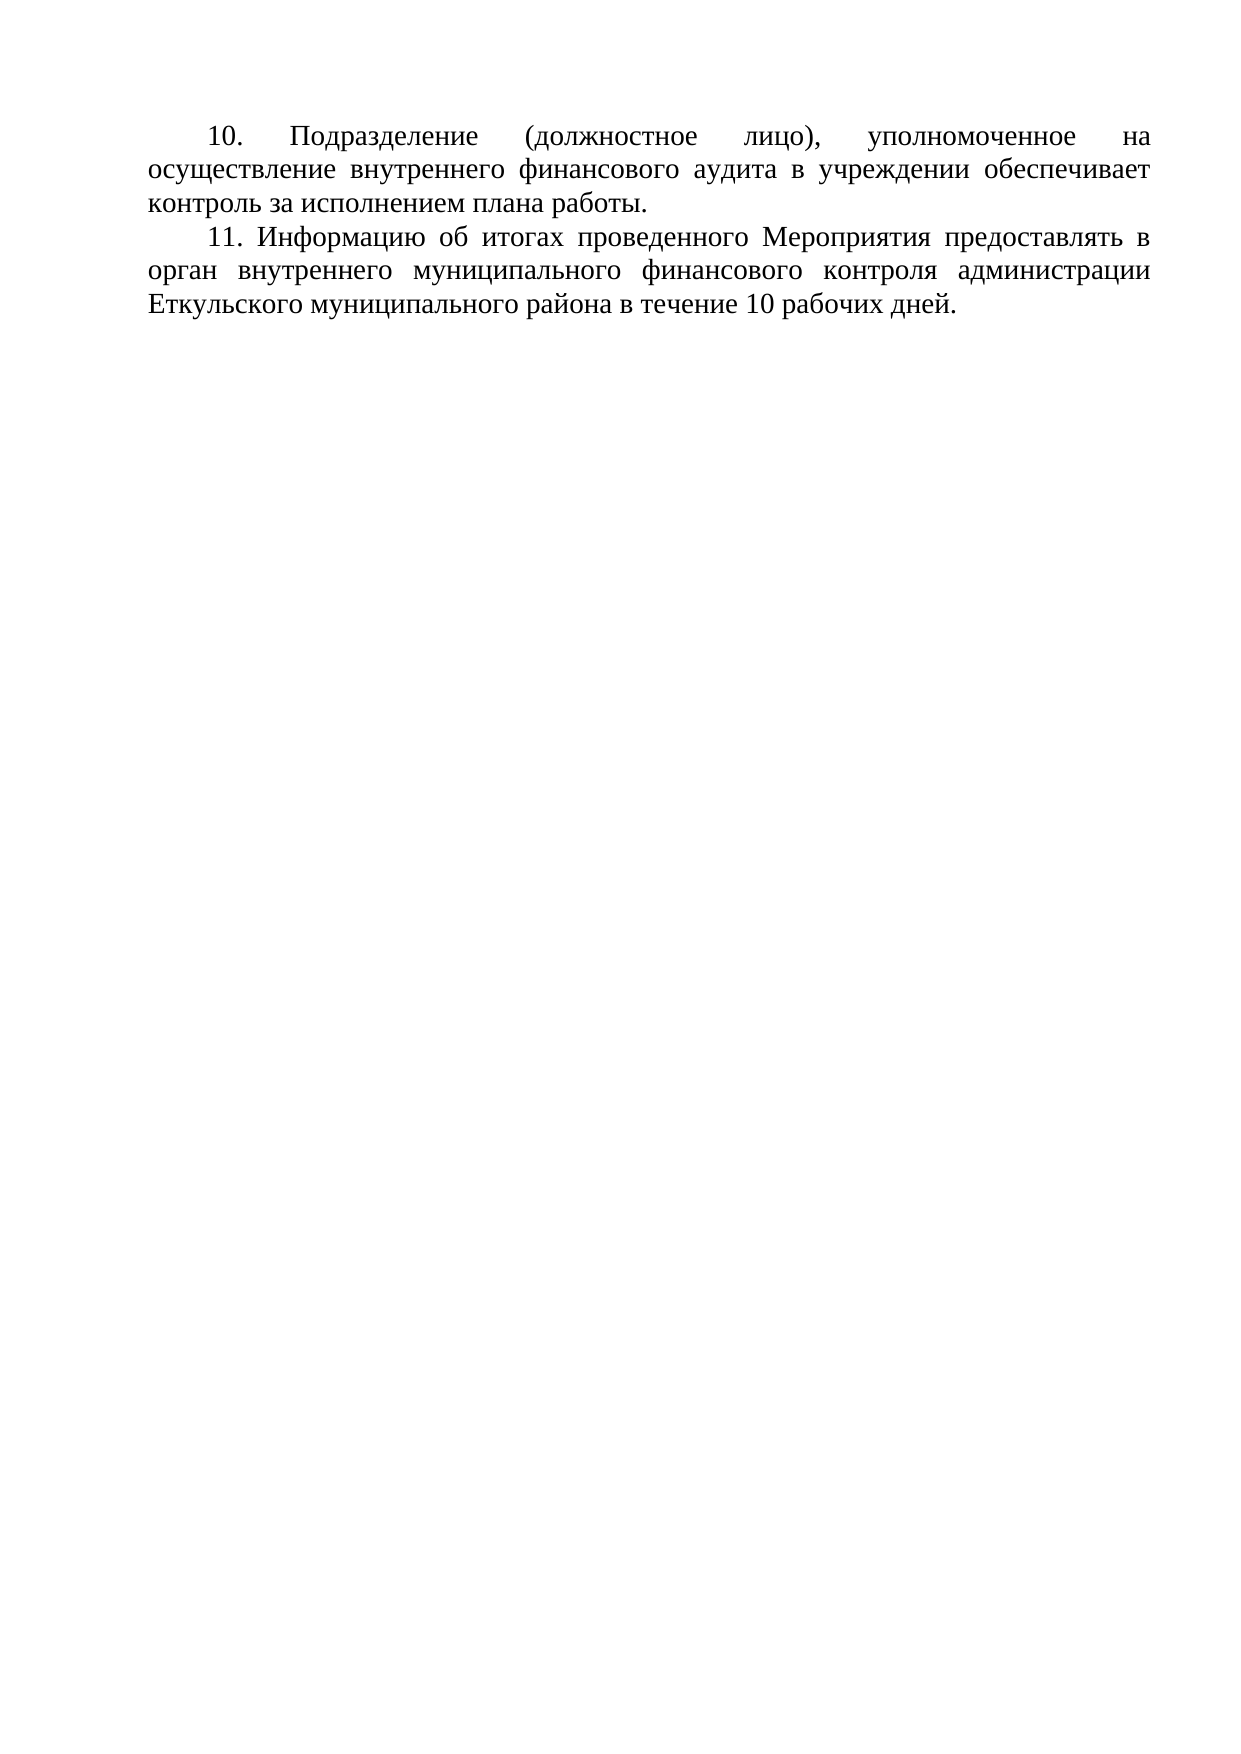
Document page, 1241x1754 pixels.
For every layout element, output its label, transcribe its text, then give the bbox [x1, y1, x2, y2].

text 11. Информацию об итогах проведенного Мероприятия предоставлять в орган внутреннего муниципального финансового контроля администрации Еткульского муниципального района в течение 10 рабочих дней. [148, 219, 1152, 319]
text 10. Подразделение (должностное лицо), уполномоченное на осуществление внутреннего финансового аудита в учреждении обеспечивает контроль за исполнением плана работы. [148, 118, 1152, 219]
